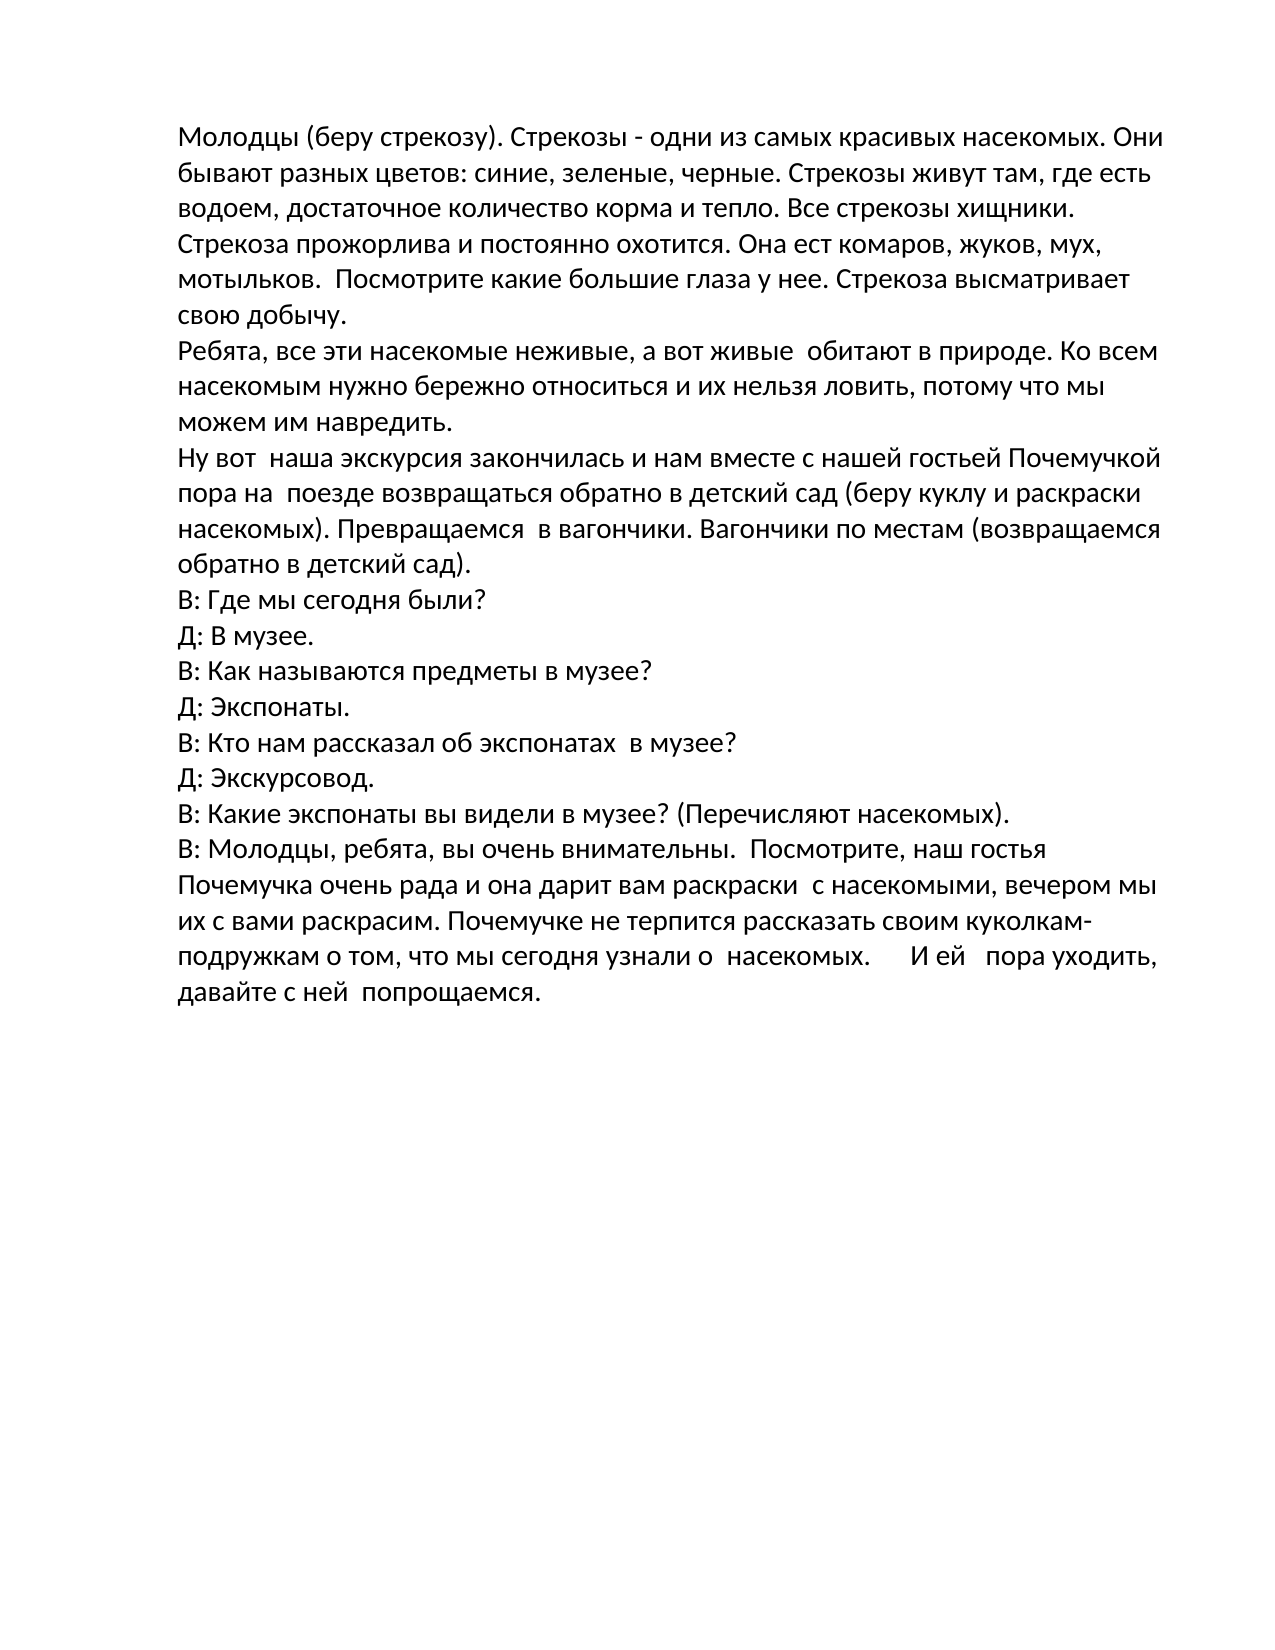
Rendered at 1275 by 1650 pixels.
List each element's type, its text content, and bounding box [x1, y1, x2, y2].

text Молодцы (беру стрекозу). Стрекозы - одни из самых красивых насекомых. Они бывают разных цветов: синие, зеленые, черные. Стрекозы живут там, где есть водоем, достаточное количество корма и тепло. Все стрекозы хищники. Стрекоза прожорлива и постоянно охотится. Она ест комаров, жуков, мух, мотыльков. Посмотрите какие большие глаза у нее. Стрекоза высматривает свою добычу. [177, 118, 1186, 332]
text Д: Экскурсовод. [177, 759, 1186, 795]
text В: Как называются предметы в музее? [177, 652, 1186, 688]
text Д: В музее. [177, 617, 1186, 652]
text В: Какие экспонаты вы видели в музее? (Перечисляют насекомых). [177, 795, 1186, 831]
text Ну вот наша экскурсия закончилась и нам вместе с нашей гостьей Почемучкой пора на поезде возвращаться обратно в детский сад (беру куклу и раскраски насекомых). Превращаемся в вагончики. Вагончики по местам (возвращаемся обратно в детский сад). [177, 439, 1186, 581]
text Д: Экспонаты. [177, 688, 1186, 724]
text В: Где мы сегодня были? [177, 581, 1186, 617]
text В: Кто нам рассказал об экспонатах в музее? [177, 724, 1186, 759]
text В: Молодцы, ребята, вы очень внимательны. Посмотрите, наш гостья Почемучка очень рада и она дарит вам раскраски с насекомыми, вечером мы их с вами раскрасим. Почемучке не терпится рассказать своим куколкам-подружкам о том, что мы сегодня узнали о насекомых. И ей пора уходить, давайте с ней попрощаемся. [177, 831, 1186, 1009]
text Ребята, все эти насекомые неживые, а вот живые обитают в природе. Ко всем насекомым нужно бережно относиться и их нельзя ловить, потому что мы можем им навредить. [177, 332, 1186, 439]
